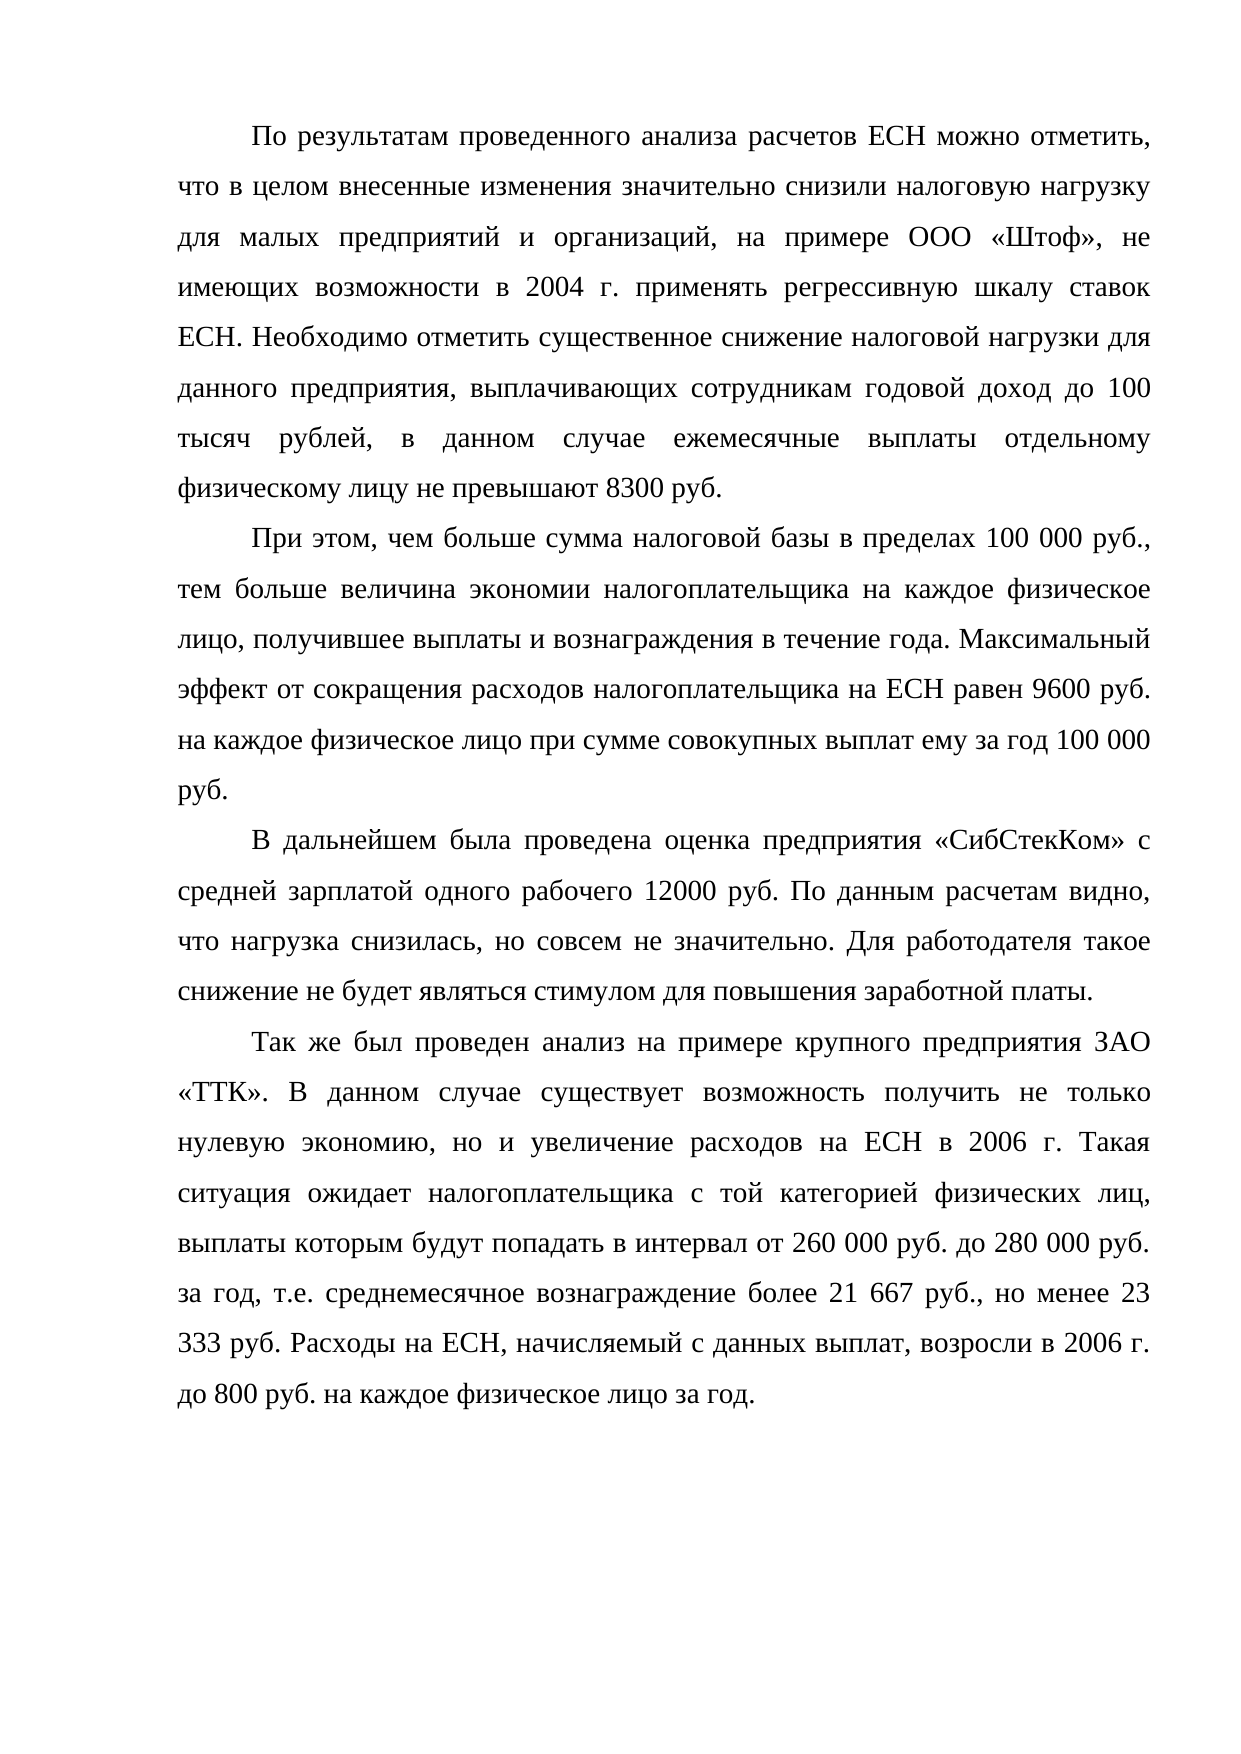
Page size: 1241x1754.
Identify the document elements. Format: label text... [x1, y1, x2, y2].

text В дальнейшем была проведена оценка предприятия «СибСтекКом» с средней зарплатой одного рабочего 12000 руб. По данным расчетам видно, что нагрузка снизилась, но совсем не значительно. Для работодателя такое снижение не будет являться стимулом для повышения заработной платы. [177, 822, 1152, 1007]
text Так же был проведен анализ на примере крупного предприятия ЗАО «ТТК». В данном случае существует возможность получить не только нулевую экономию, но и увеличение расходов на ЕСН в . Такая ситуация ожидает налогоплательщика с той категорией физических лиц, выплаты которым будут попадать в интервал от 260 000 руб. до 280 000 руб. за год, т.е. среднемесячное вознаграждение более 21 667 руб., но менее 23 333 руб. Расходы на ЕСН, начисляемый с данных выплат, возросли в . до 800 руб. на каждое физическое лицо за год. [177, 1024, 1152, 1409]
text По результатам проведенного анализа расчетов ЕСН можно отметить, что в целом внесенные изменения значительно снизили налоговую нагрузку для малых предприятий и организаций, на примере ООО «Штоф», не имеющих возможности в . применять регрессивную шкалу ставок ЕСН. Необходимо отметить существенное снижение налоговой нагрузки для данного предприятия, выплачивающих сотрудникам годовой доход до 100 тысяч рублей, в данном случае ежемесячные выплаты отдельному физическому лицу не превышают 8300 руб. [177, 118, 1152, 504]
text При этом, чем больше сумма налоговой базы в пределах 100 000 руб., тем больше величина экономии налогоплательщика на каждое физическое лицо, получившее выплаты и вознаграждения в течение года. Максимальный эффект от сокращения расходов налогоплательщика на ЕСН равен 9600 руб. на каждое физическое лицо при сумме совокупных выплат ему за год 100 000 руб. [177, 521, 1152, 806]
